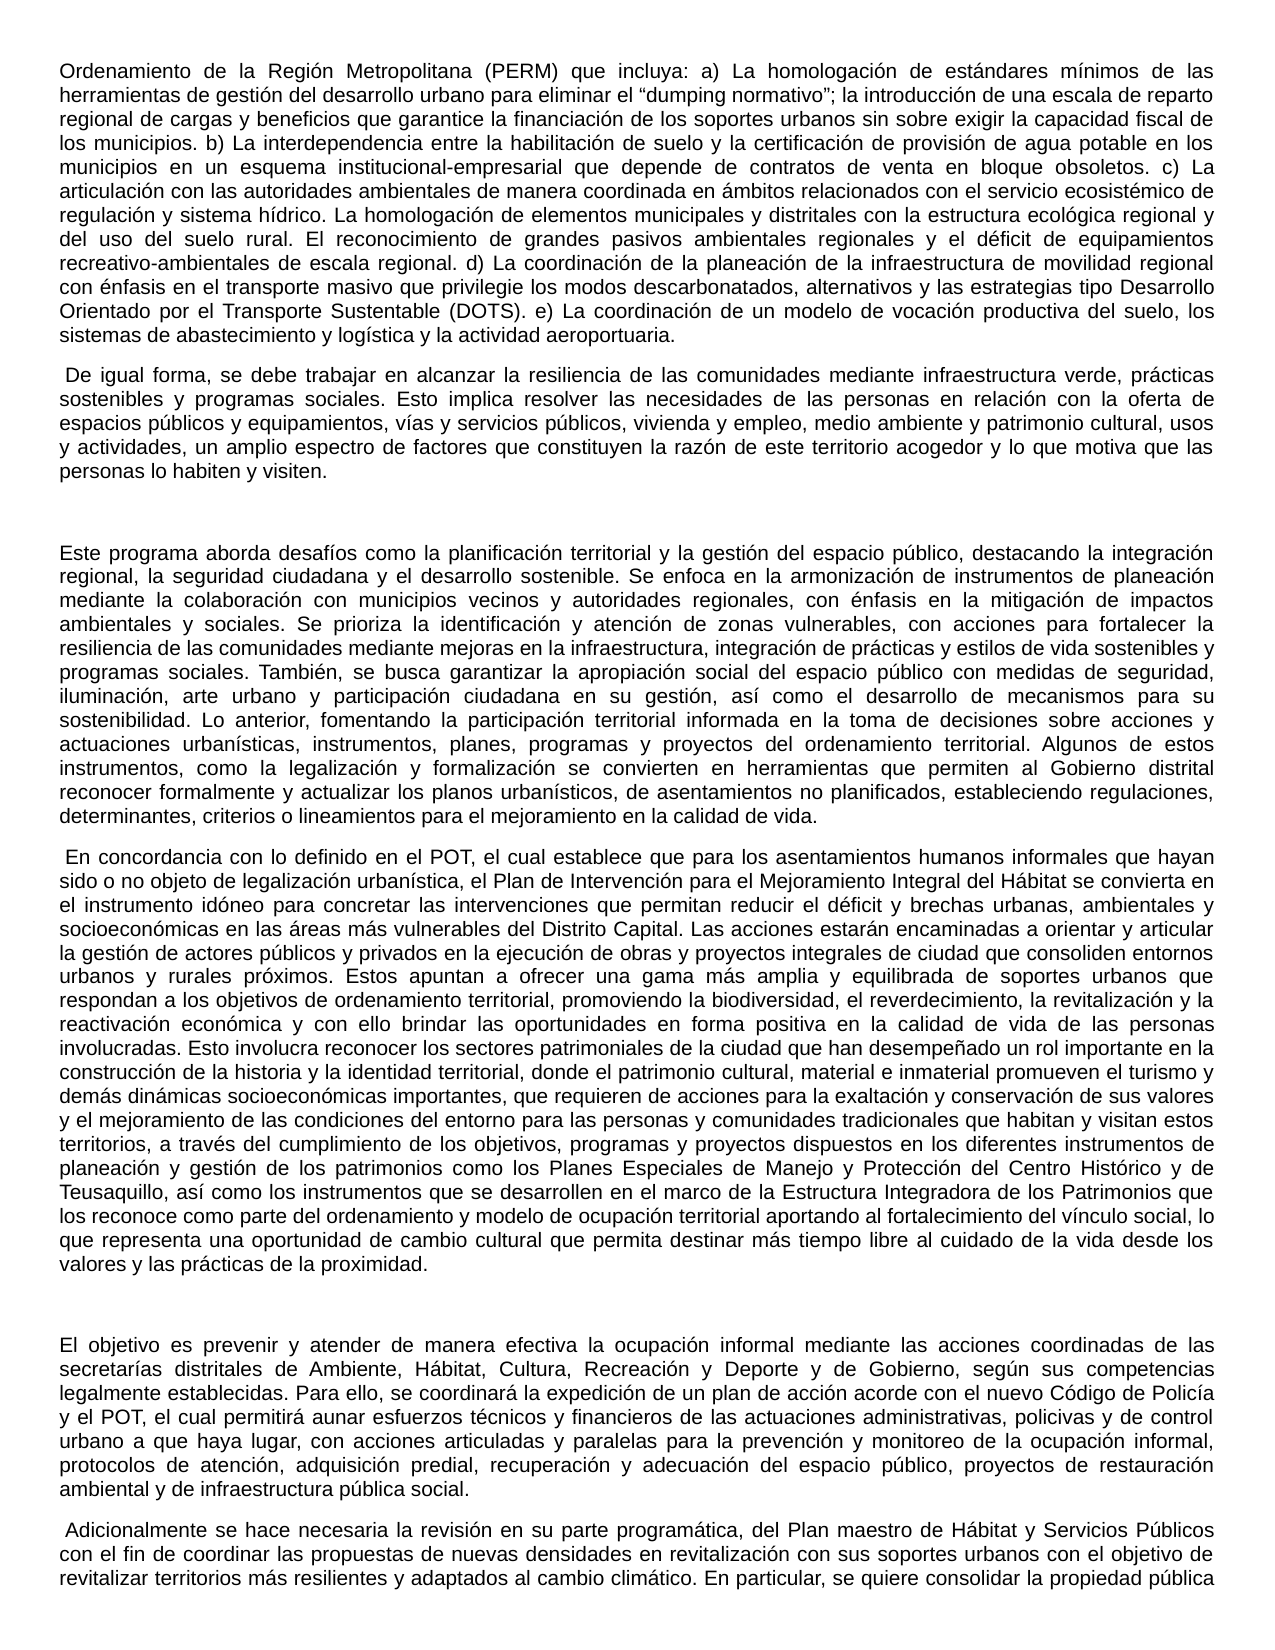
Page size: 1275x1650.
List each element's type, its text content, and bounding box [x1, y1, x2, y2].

text Este programa aborda desafíos como la planificación territorial y la gestión del espacio público, destacando la integración regional, la seguridad ciudadana y el desarrollo sostenible. Se enfoca en la armonización de instrumentos de planeación mediante la colaboración con municipios vecinos y autoridades regionales, con énfasis en la mitigación de impactos ambientales y sociales. Se prioriza la identificación y atención de zonas vulnerables, con acciones para fortalecer la resiliencia de las comunidades mediante mejoras en la infraestructura, integración de prácticas y estilos de vida sostenibles y programas sociales. También, se busca garantizar la apropiación social del espacio público con medidas de seguridad, iluminación, arte urbano y participación ciudadana en su gestión, así como el desarrollo de mecanismos para su sostenibilidad. Lo anterior, fomentando la participación territorial informada en la toma de decisiones sobre acciones y actuaciones urbanísticas, instrumentos, planes, programas y proyectos del ordenamiento territorial. Algunos de estos instrumentos, como la legalización y formalización se convierten en herramientas que permiten al Gobierno distrital reconocer formalmente y actualizar los planos urbanísticos, de asentamientos no planificados, estableciendo regulaciones, determinantes, criterios o lineamientos para el mejoramiento en la calidad de vida. [59, 540, 1216, 828]
text En concordancia con lo definido en el POT, el cual establece que para los asentamientos humanos informales que hayan sido o no objeto de legalización urbanística, el Plan de Intervención para el Mejoramiento Integral del Hábitat se convierta en el instrumento idóneo para concretar las intervenciones que permitan reducir el déficit y brechas urbanas, ambientales y socioeconómicas en las áreas más vulnerables del Distrito Capital. Las acciones estarán encaminadas a orientar y articular la gestión de actores públicos y privados en la ejecución de obras y proyectos integrales de ciudad que consoliden entornos urbanos y rurales próximos. Estos apuntan a ofrecer una gama más amplia y equilibrada de soportes urbanos que respondan a los objetivos de ordenamiento territorial, promoviendo la biodiversidad, el reverdecimiento, la revitalización y la reactivación económica y con ello brindar las oportunidades en forma positiva en la calidad de vida de las personas involucradas. Esto involucra reconocer los sectores patrimoniales de la ciudad que han desempeñado un rol importante en la construcción de la historia y la identidad territorial, donde el patrimonio cultural, material e inmaterial promueven el turismo y demás dinámicas socioeconómicas importantes, que requieren de acciones para la exaltación y conservación de sus valores y el mejoramiento de las condiciones del entorno para las personas y comunidades tradicionales que habitan y visitan estos territorios, a través del cumplimiento de los objetivos, programas y proyectos dispuestos en los diferentes instrumentos de planeación y gestión de los patrimonios como los Planes Especiales de Manejo y Protección del Centro Histórico y de Teusaquillo, así como los instrumentos que se desarrollen en el marco de la Estructura Integradora de los Patrimonios que los reconoce como parte del ordenamiento y modelo de ocupación territorial aportando al fortalecimiento del vínculo social, lo que representa una oportunidad de cambio cultural que permita destinar más tiempo libre al cuidado de la vida desde los valores y las prácticas de la proximidad. [59, 844, 1216, 1276]
text El objetivo es prevenir y atender de manera efectiva la ocupación informal mediante las acciones coordinadas de las secretarías distritales de Ambiente, Hábitat, Cultura, Recreación y Deporte y de Gobierno, según sus competencias legalmente establecidas. Para ello, se coordinará la expedición de un plan de acción acorde con el nuevo Código de Policía y el POT, el cual permitirá aunar esfuerzos técnicos y financieros de las actuaciones administrativas, policivas y de control urbano a que haya lugar, con acciones articuladas y paralelas para la prevención y monitoreo de la ocupación informal, protocolos de atención, adquisición predial, recuperación y adecuación del espacio público, proyectos de restauración ambiental y de infraestructura pública social. [59, 1333, 1216, 1501]
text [59, 59, 1216, 347]
text De igual forma, se debe trabajar en alcanzar la resiliencia de las comunidades mediante infraestructura verde, prácticas sostenibles y programas sociales. Esto implica resolver las necesidades de las personas en relación con la oferta de espacios públicos y equipamientos, vías y servicios públicos, vivienda y empleo, medio ambiente y patrimonio cultural, usos y actividades, un amplio espectro de factores que constituyen la razón de este territorio acogedor y lo que motiva que las personas lo habiten y visiten. [59, 363, 1216, 483]
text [59, 1517, 1216, 1589]
